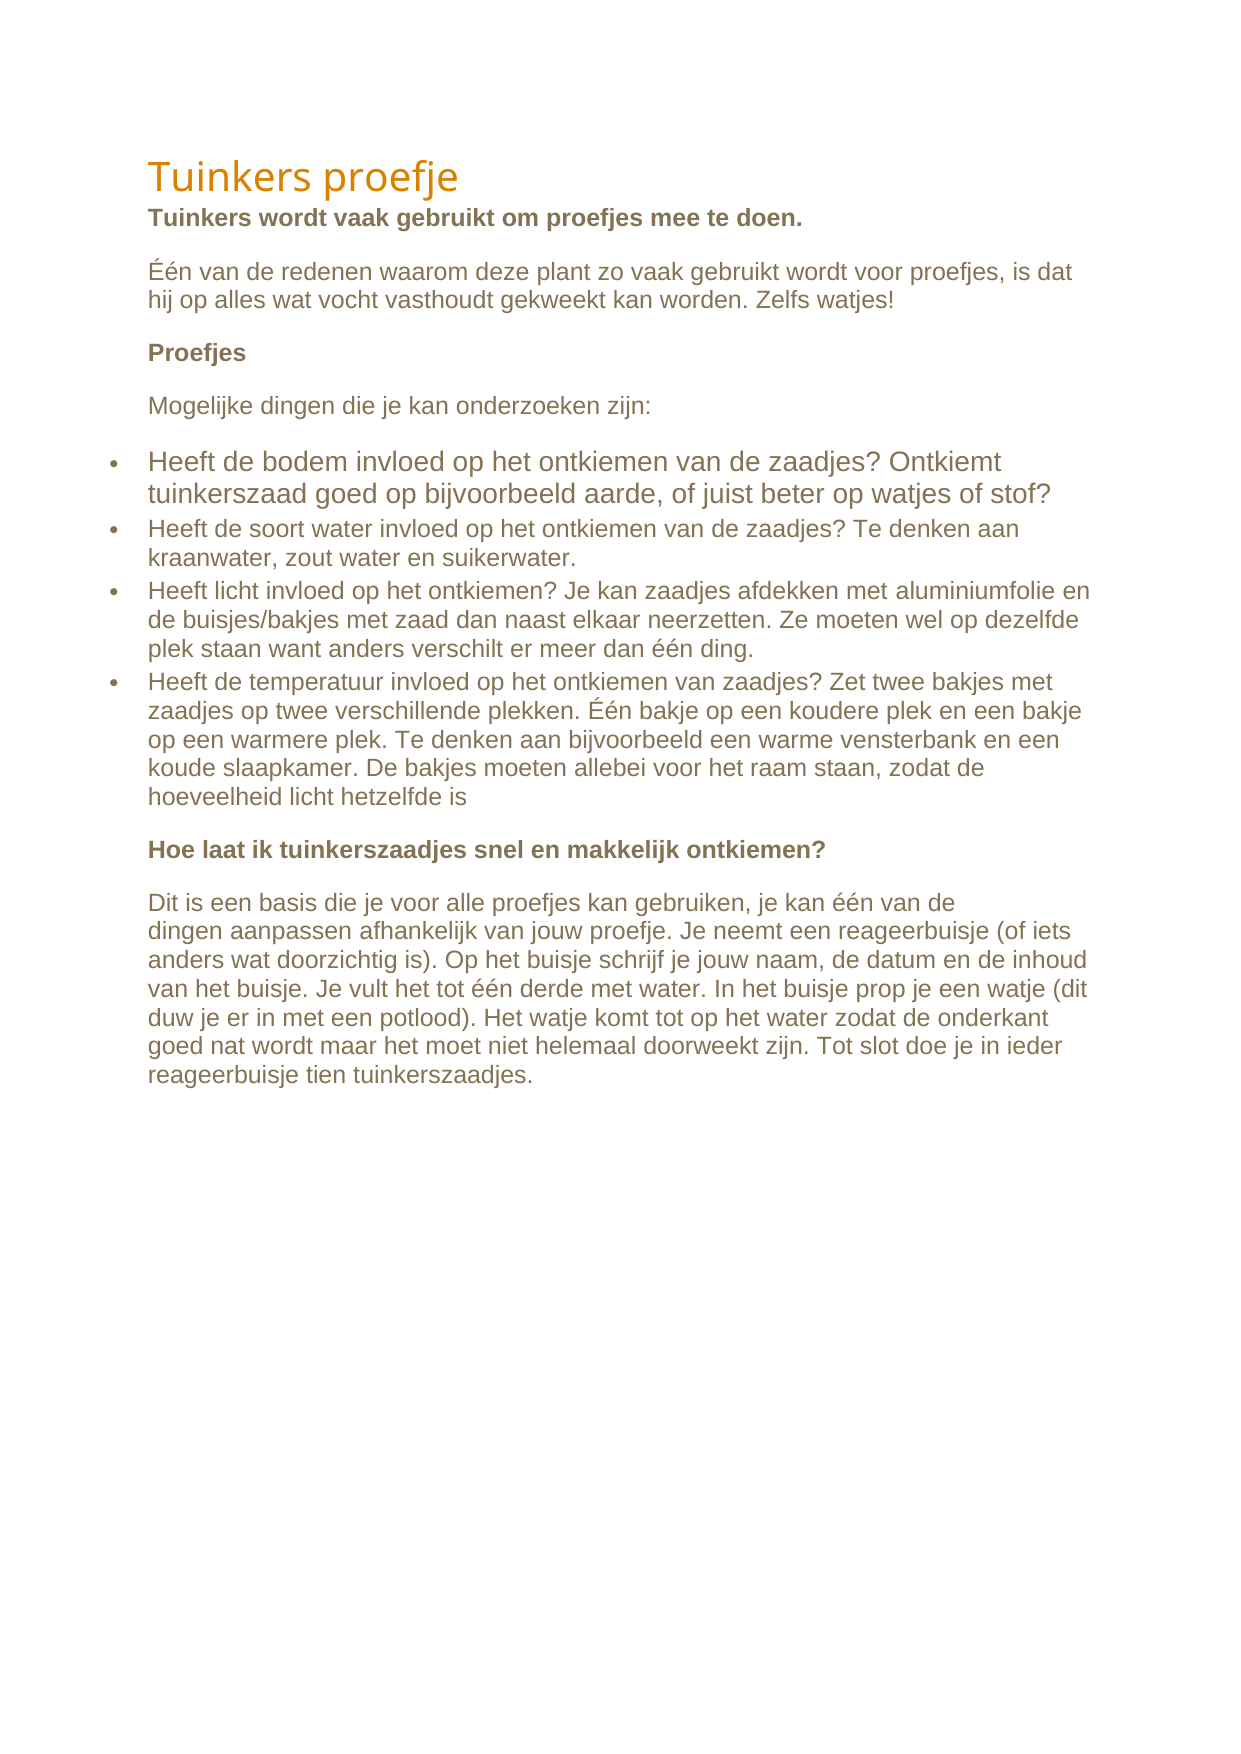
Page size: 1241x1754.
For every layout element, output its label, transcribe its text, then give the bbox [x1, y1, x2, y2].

text Tuinkers proefje [148, 148, 1093, 203]
text Één van de redenen waarom deze plant zo vaak gebruikt wordt voor proefjes, is dat hij op alles wat vocht vasthoudt gekweekt kan worden. Zelfs watjes! Proefjes Mogelijke dingen die je kan onderzoeken zijn: [148, 257, 1093, 419]
text Tuinkers wordt vaak gebruikt om proefjes mee te doen. [148, 203, 1093, 232]
list Heeft de bodem invloed op het ontkiemen van de zaadjes? Ontkiemt tuinkerszaad goed op bijvoorbeeld aarde, of juist beter op watjes of stof? [110, 444, 1093, 509]
list Heeft licht invloed op het ontkiemen? Je kan zaadjes afdekken met aluminiumfolie en de buisjes/bakjes met zaad dan naast elkaar neerzetten. Ze moeten wel op dezelfde plek staan want anders verschilt er meer dan één ding. [110, 576, 1093, 662]
list Heeft de temperatuur invloed op het ontkiemen van zaadjes? Zet twee bakjes met zaadjes op twee verschillende plekken. Één bakje op een koudere plek en een bakje op een warmere plek. Te denken aan bijvoorbeeld een warme vensterbank en een koude slaapkamer. De bakjes moeten allebei voor het raam staan, zodat de hoeveelheid licht hetzelfde is [110, 667, 1093, 811]
list Heeft de soort water invloed op het ontkiemen van de zaadjes? Te denken aan kraanwater, zout water en suikerwater. [110, 514, 1093, 572]
text Hoe laat ik tuinkerszaadjes snel en makkelijk ontkiemen? Dit is een basis die je voor alle proefjes kan gebruiken, je kan één van de dingen aanpassen afhankelijk van jouw proefje. Je neemt een reageerbuisje (of iets anders wat doorzichtig is). Op het buisje schrijf je jouw naam, de datum en de inhoud van het buisje. Je vult het tot één derde met water. In het buisje prop je een watje (dit duw je er in met een potlood). Het watje komt tot op het water zodat de onderkant goed nat wordt maar het moet niet helemaal doorweekt zijn. Tot slot doe je in ieder reageerbuisje tien tuinkerszaadjes. [148, 811, 1093, 1089]
